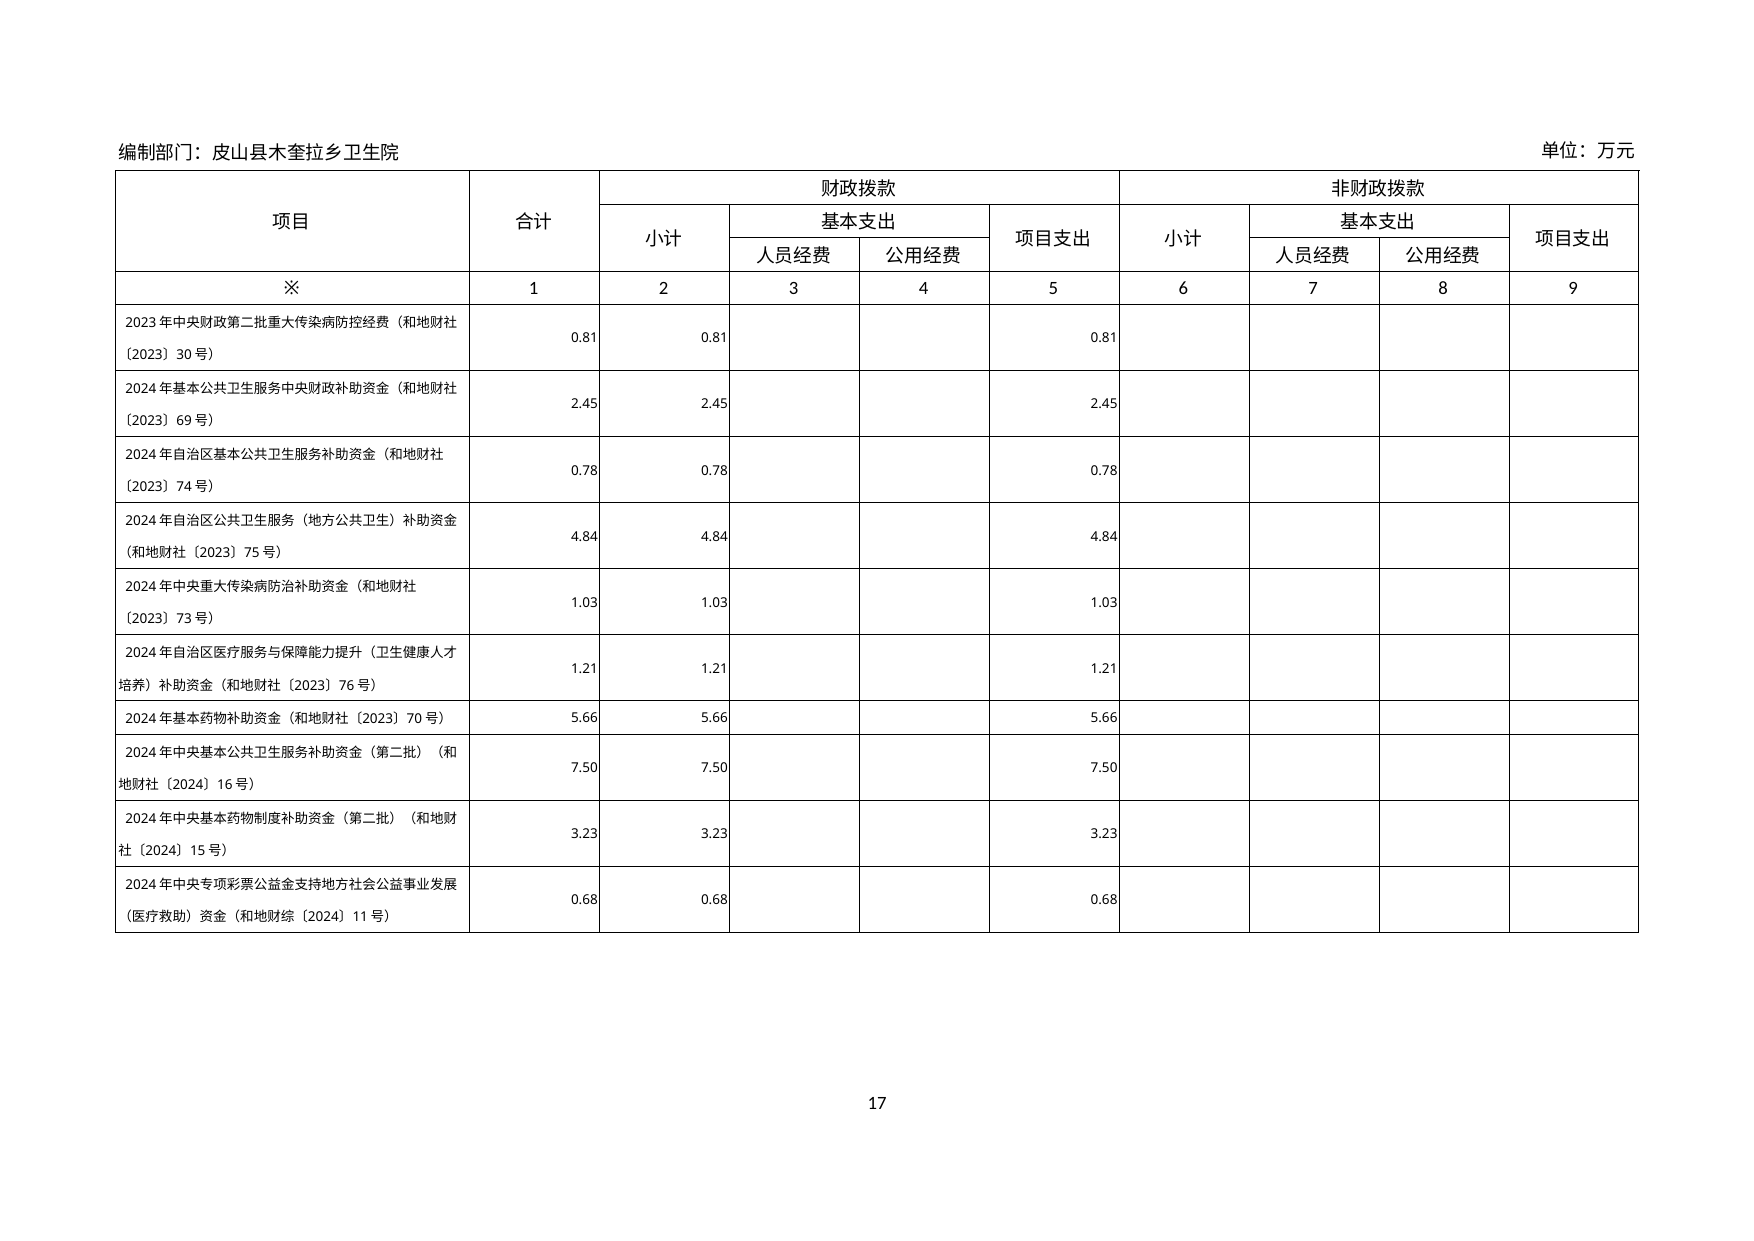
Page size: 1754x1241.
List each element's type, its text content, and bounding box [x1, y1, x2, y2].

table_cell [1380, 801, 1509, 866]
table_cell 4 [860, 272, 989, 304]
table_cell [1380, 371, 1509, 436]
table_cell [860, 371, 989, 436]
table_cell [730, 701, 859, 734]
table_cell 9 [1510, 272, 1638, 304]
table_cell [860, 305, 989, 370]
table_cell 8 [1380, 272, 1509, 304]
table_cell 1.21 [600, 635, 729, 700]
table_cell 2.45 [990, 371, 1119, 436]
table_cell 4.84 [990, 503, 1119, 568]
table_cell 6 [1120, 272, 1249, 304]
table_cell [860, 801, 989, 866]
table_cell [1380, 503, 1509, 568]
table_cell 0.81 [990, 305, 1119, 370]
table_cell [1380, 867, 1509, 932]
table_cell 4.84 [600, 503, 729, 568]
table_cell [1120, 735, 1249, 800]
table_cell [1380, 735, 1509, 800]
table_cell [730, 437, 859, 502]
table_cell 项目 [116, 171, 469, 271]
table_cell [1380, 437, 1509, 502]
table_cell 公用经费 [860, 238, 989, 271]
table_cell 0.81 [470, 305, 599, 370]
table_cell 1.21 [990, 635, 1119, 700]
table_cell [1510, 503, 1638, 568]
table_cell 0.78 [600, 437, 729, 502]
table_cell [1250, 569, 1379, 634]
table_cell 2023年中央财政第二批重大传染病防控经费（和地财社〔2023〕30号） [116, 305, 469, 370]
table_cell [1120, 701, 1249, 734]
table_cell 2024年中央基本药物制度补助资金（第二批）（和地财社〔2024〕15号） [116, 801, 469, 866]
table_cell 1.03 [990, 569, 1119, 634]
table_cell [1250, 305, 1379, 370]
table_cell [1250, 735, 1379, 800]
table_cell [860, 735, 989, 800]
table_cell 2024年中央基本公共卫生服务补助资金（第二批）（和地财社〔2024〕16号） [116, 735, 469, 800]
table_cell [1250, 437, 1379, 502]
table_cell 3.23 [600, 801, 729, 866]
table_cell [1380, 305, 1509, 370]
table_cell 3.23 [990, 801, 1119, 866]
table_cell [1510, 371, 1638, 436]
table_cell [730, 371, 859, 436]
table_cell [730, 305, 859, 370]
table_cell 5.66 [600, 701, 729, 734]
table_cell 项目支出 [990, 205, 1119, 271]
table_cell 0.81 [600, 305, 729, 370]
table_cell [1120, 371, 1249, 436]
table_cell [1510, 305, 1638, 370]
table_cell [730, 867, 859, 932]
table_cell [1510, 735, 1638, 800]
table_cell 2024年自治区医疗服务与保障能力提升（卫生健康人才培养）补助资金（和地财社〔2023〕76号） [116, 635, 469, 700]
table_cell 3 [730, 272, 859, 304]
table_cell [1380, 635, 1509, 700]
table_cell 2024年基本药物补助资金（和地财社〔2023〕70号） [116, 701, 469, 734]
table_cell [1120, 867, 1249, 932]
table_cell [1250, 371, 1379, 436]
table_cell 0.68 [600, 867, 729, 932]
table_cell 1 [470, 272, 599, 304]
table_cell 人员经费 [730, 238, 859, 271]
table_cell [1250, 701, 1379, 734]
table_cell 财政拨款 [600, 171, 1119, 203]
table_cell [1250, 503, 1379, 568]
table_cell 4.84 [470, 503, 599, 568]
table_cell 0.78 [470, 437, 599, 502]
table_cell 小计 [600, 205, 729, 271]
table_cell 1.03 [600, 569, 729, 634]
table_cell [1510, 801, 1638, 866]
table_cell [730, 503, 859, 568]
table_cell 7.50 [470, 735, 599, 800]
table_cell [1250, 801, 1379, 866]
table_cell [1510, 867, 1638, 932]
table_cell [1120, 635, 1249, 700]
table_cell [1120, 305, 1249, 370]
table_cell 2.45 [600, 371, 729, 436]
table_cell 5.66 [470, 701, 599, 734]
table_cell [1120, 437, 1249, 502]
table_cell [860, 867, 989, 932]
table_cell 7.50 [600, 735, 729, 800]
table_cell 2 [600, 272, 729, 304]
table_header 编制部门：皮山县木奎拉乡卫生院 [116, 133, 1196, 170]
table_cell [1120, 801, 1249, 866]
table_cell [1510, 701, 1638, 734]
table_cell 合计 [470, 171, 599, 271]
table_cell 基本支出 [1250, 205, 1509, 237]
table_cell [860, 569, 989, 634]
table_cell 2024年中央专项彩票公益金支持地方社会公益事业发展（医疗救助）资金（和地财综〔2024〕11号） [116, 867, 469, 932]
table_cell 小计 [1120, 205, 1249, 271]
table_cell [860, 701, 989, 734]
table_cell [860, 437, 989, 502]
table_cell 0.78 [990, 437, 1119, 502]
table_cell 0.68 [990, 867, 1119, 932]
table_cell 人员经费 [1250, 238, 1379, 271]
table_cell [1510, 635, 1638, 700]
table_cell [860, 503, 989, 568]
table_cell [730, 635, 859, 700]
table_cell [1510, 437, 1638, 502]
table_cell 非财政拨款 [1120, 171, 1638, 203]
table_cell [1510, 569, 1638, 634]
table_cell 2024年自治区基本公共卫生服务补助资金（和地财社〔2023〕74号） [116, 437, 469, 502]
table_cell 2024年自治区公共卫生服务（地方公共卫生）补助资金（和地财社〔2023〕75号） [116, 503, 469, 568]
table_cell 1.21 [470, 635, 599, 700]
table_cell [1380, 569, 1509, 634]
table_cell 基本支出 [730, 205, 989, 237]
table_cell 项目支出 [1510, 205, 1638, 271]
table_cell 5 [990, 272, 1119, 304]
table_header 单位：万元 [1196, 133, 1639, 170]
table_cell 0.68 [470, 867, 599, 932]
table_cell 3.23 [470, 801, 599, 866]
table_cell [860, 635, 989, 700]
table_cell [730, 735, 859, 800]
table_cell [1120, 569, 1249, 634]
table_cell 7 [1250, 272, 1379, 304]
table_cell [1120, 503, 1249, 568]
table_cell 2.45 [470, 371, 599, 436]
table_cell 7.50 [990, 735, 1119, 800]
table_cell 5.66 [990, 701, 1119, 734]
table_cell 2024年中央重大传染病防治补助资金（和地财社〔2023〕73号） [116, 569, 469, 634]
table_cell [730, 801, 859, 866]
table_cell [1250, 867, 1379, 932]
table_cell 1.03 [470, 569, 599, 634]
table_cell 公用经费 [1380, 238, 1509, 271]
table_cell [1250, 635, 1379, 700]
table_cell ※ [116, 272, 469, 304]
table_cell [730, 569, 859, 634]
table_cell [1380, 701, 1509, 734]
table_cell 2024年基本公共卫生服务中央财政补助资金（和地财社〔2023〕69号） [116, 371, 469, 436]
